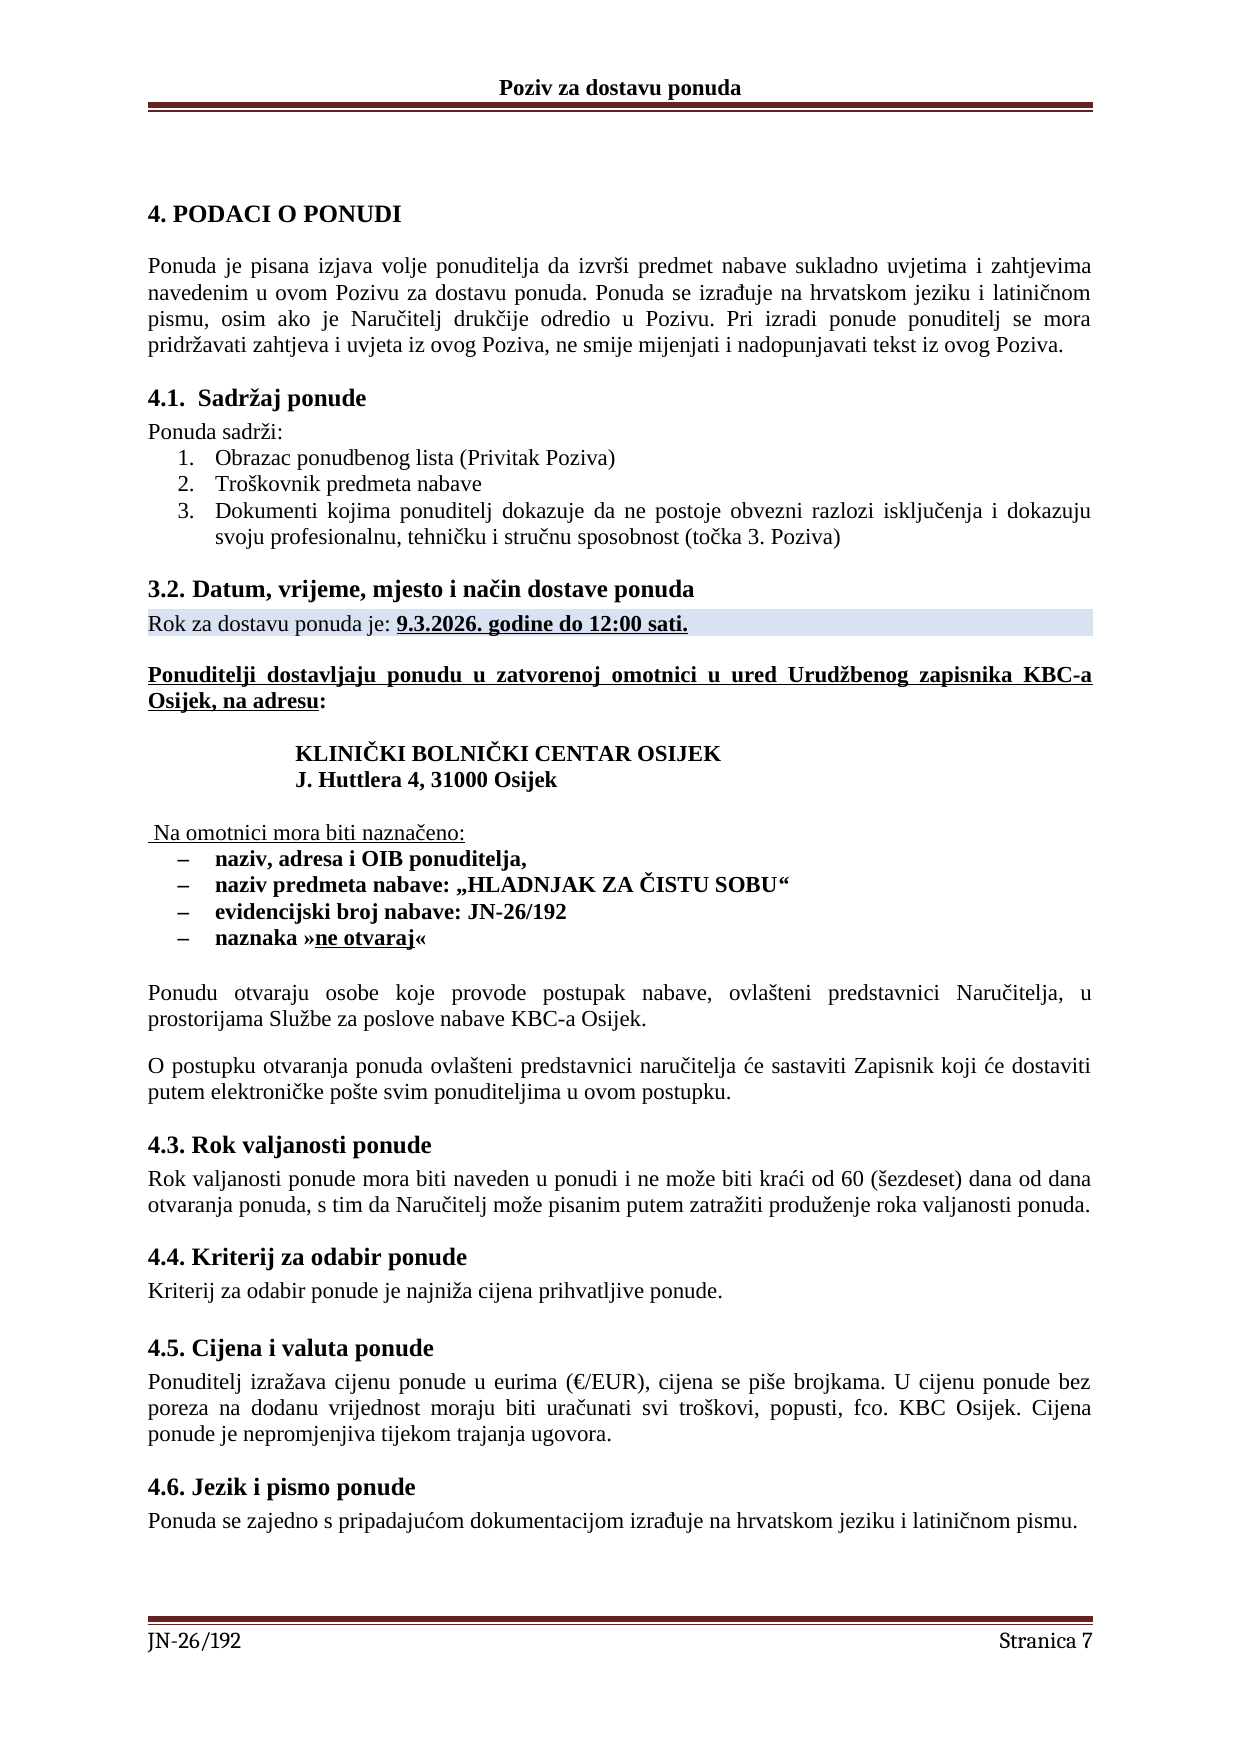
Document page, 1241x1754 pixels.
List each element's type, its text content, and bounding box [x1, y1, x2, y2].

text Ponuditelji dostavljaju ponudu u zatvorenoj omotnici u ured Urudžbenog zapisnika KBC-a Osijek, na adresu: [148, 685, 1093, 713]
list naznaka »ne otvaraj« [177, 924, 1093, 951]
text O postupku otvaranja ponuda ovlašteni predstavnici naručitelja će sastaviti Zapisnik koji će dostaviti putem elektroničke pošte svim ponuditeljima u ovom postupku. [148, 1052, 1093, 1105]
text Na omotnici mora biti naznačeno: [148, 819, 1093, 845]
text Ponuda je pisana izjava volje ponuditelja da izvrši predmet nabave sukladno uvjetima i zahtjevima navedenim u ovom Pozivu za dostavu ponuda. Ponuda se izrađuje na hrvatskom jeziku i latiničnom pismu, osim ako je Naručitelj drukčije odredio u Pozivu. Pri izradi ponude ponuditelj se mora pridržavati zahtjeva i uvjeta iz ovog Poziva, ne smije mijenjati i nadopunjavati tekst iz ovog Poziva. [148, 252, 1093, 358]
text Kriterij za odabir ponude je najniža cijena prihvatljive ponude. [148, 1277, 1093, 1304]
text Ponuda se zajedno s pripadajućom dokumentacijom izrađuje na hrvatskom jeziku i latiničnom pismu. [148, 1507, 1093, 1533]
text Rok za dostavu ponuda je: 9.3.2026. godine do 12:00 sati. [148, 609, 1093, 636]
text 4.4. Kriterij za odabir ponude [148, 1242, 1093, 1271]
text Rok valjanosti ponude mora biti naveden u ponudi i ne može biti kraći od 60 (šezdeset) dana od dana otvaranja ponuda, s tim da Naručitelj može pisanim putem zatražiti produženje roka valjanosti ponuda. [148, 1165, 1093, 1217]
text Ponuditelji dostavljaju ponudu u zatvorenoj omotnici u ured Urudžbenog zapisnika KBC-a Osijek, na adresu: [148, 661, 1093, 684]
text Ponuda sadrži: [148, 418, 1093, 444]
list Datum, vrijeme, mjesto i način dostave ponuda [148, 574, 1093, 603]
text 4.3. Rok valjanosti ponude [148, 1130, 1093, 1158]
text KLINIČKI BOLNIČKI CENTAR OSIJEK [148, 740, 1093, 766]
list naziv predmeta nabave: „HLADNJAK ZA ČISTU SOBU“ [177, 871, 1093, 898]
text Ponuditelj izražava cijenu ponude u eurima (€/EUR), cijena se piše brojkama. U cijenu ponude bez poreza na dodanu vrijednost moraju biti uračunati svi troškovi, popusti, fco. KBC Osijek. Cijena ponude je nepromjenjiva tijekom trajanja ugovora. [148, 1368, 1093, 1447]
text 4.5. Cijena i valuta ponude [148, 1333, 1093, 1361]
text J. Huttlera 4, 31000 Osijek [148, 766, 1093, 792]
list Obrazac ponudbenog lista (Privitak Poziva) [177, 444, 1093, 471]
list Troškovnik predmeta nabave [177, 471, 1093, 497]
text Ponudu otvaraju osobe koje provode postupak nabave, ovlašteni predstavnici Naručitelja, u prostorijama Službe za poslove nabave KBC-a Osijek. [148, 978, 1093, 1031]
text 4.1. Sadržaj ponude [148, 383, 1093, 412]
list Dokumenti kojima ponuditelj dokazuje da ne postoje obvezni razlozi isključenja i dokazuju svoju profesionalnu, tehničku i stručnu sposobnost (točka 3. Poziva) [177, 497, 1093, 549]
text 4. PODACI O PONUDI [148, 199, 1093, 227]
text 4.6. Jezik i pismo ponude [148, 1472, 1093, 1501]
list evidencijski broj nabave: JN-26/192 [177, 898, 1093, 924]
list naziv, adresa i OIB ponuditelja, [177, 845, 1093, 871]
